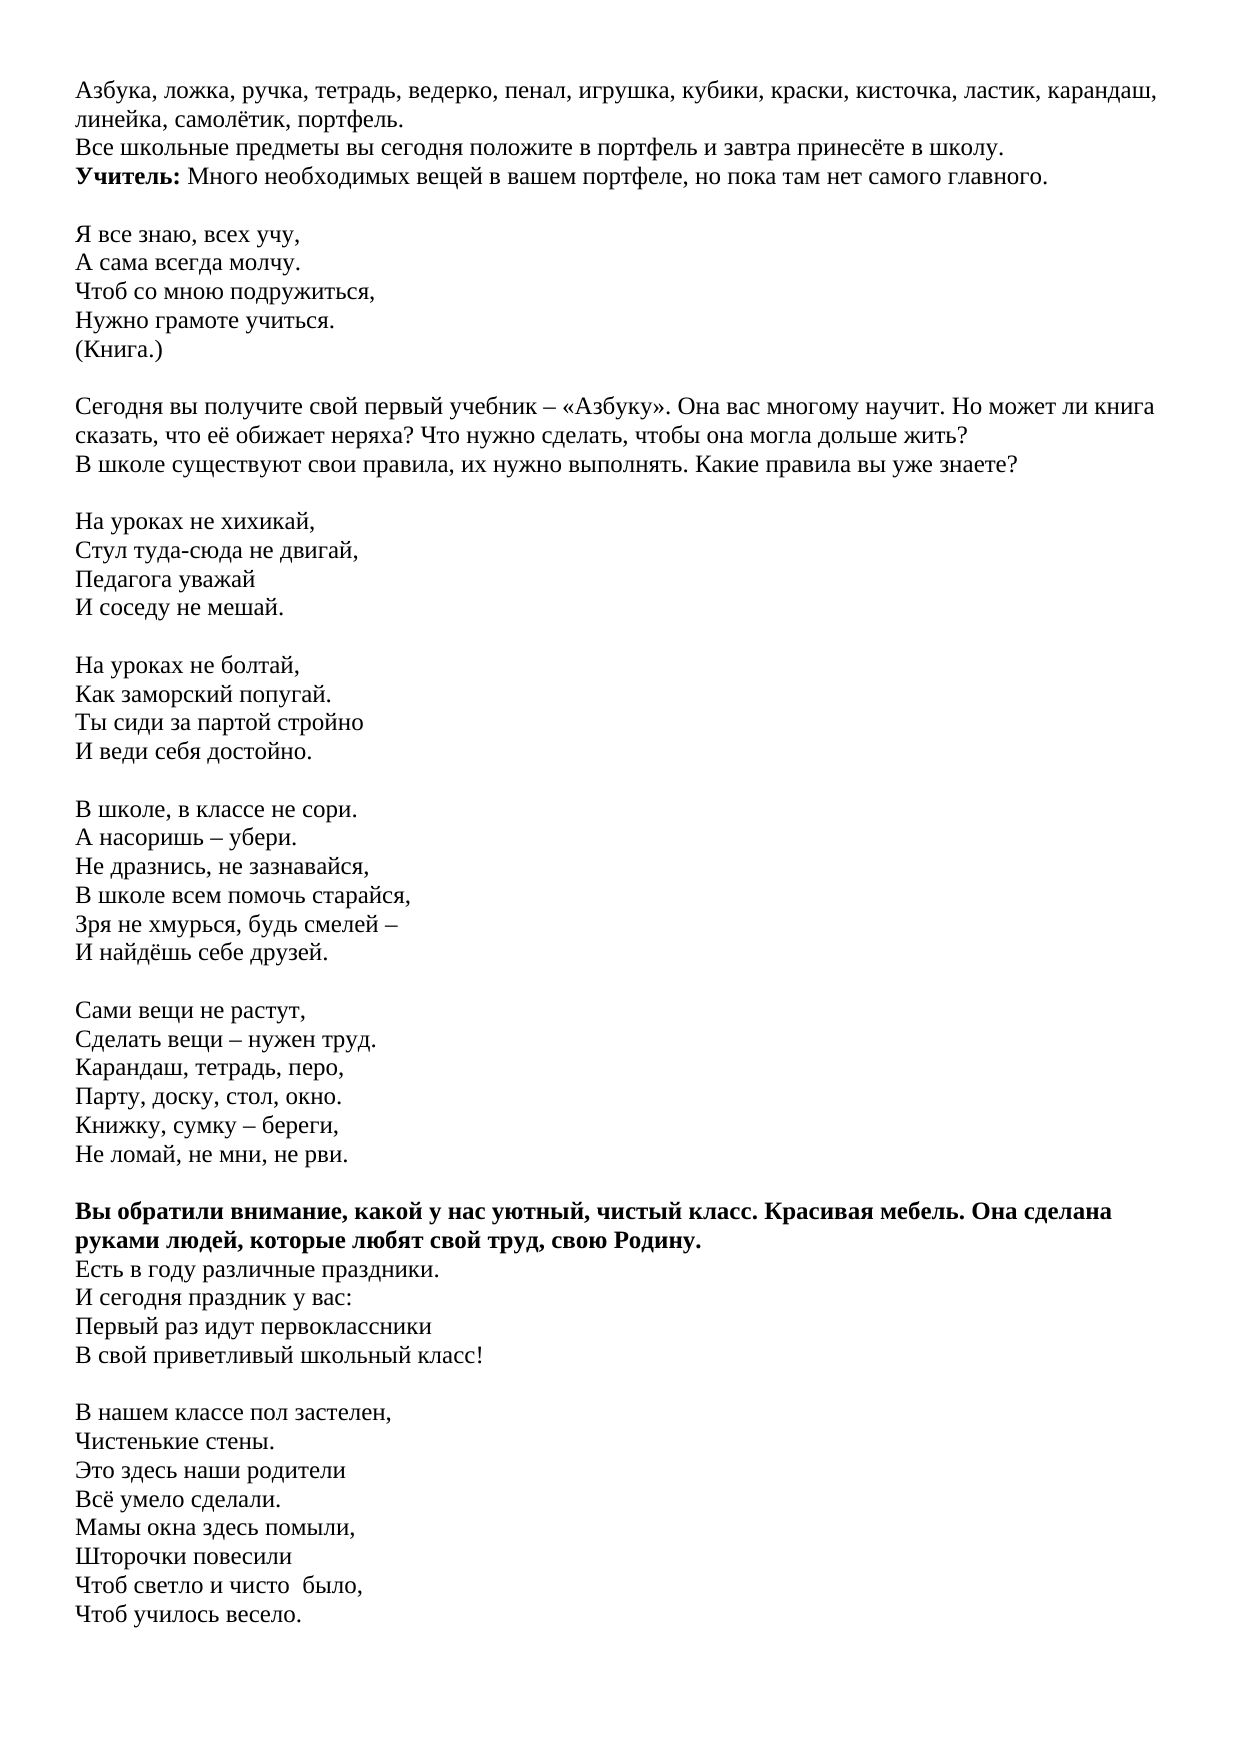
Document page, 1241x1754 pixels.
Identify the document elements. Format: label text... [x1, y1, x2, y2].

text Вы обратили внимание, какой у нас уютный, чистый класс. Красивая мебель. Она сделана руками людей, которые любят свой труд, свою Родину. [75, 1196, 1165, 1254]
text А сама всегда молчу. [75, 247, 1165, 276]
text Чистенькие стены. [75, 1426, 1165, 1455]
text Чтоб со мною подружиться, [75, 276, 1165, 305]
text В свой приветливый школьный класс! [75, 1340, 1165, 1369]
text В школе, в классе не сори. [75, 794, 1165, 822]
text Первый раз идут первоклассники [75, 1311, 1165, 1340]
text Как заморский попугай. [75, 679, 1165, 707]
text Чтоб училось весело. [75, 1599, 1165, 1627]
text На уроках не хихикай, [75, 506, 1165, 535]
text На уроках не болтай, [75, 650, 1165, 679]
text И соседу не мешай. [75, 592, 1165, 621]
text Стул туда-сюда не двигай, [75, 535, 1165, 564]
text И сегодня праздник у вас: [75, 1282, 1165, 1311]
text Зря не хмурься, будь смелей – [75, 909, 1165, 937]
text И веди себя достойно. [75, 736, 1165, 765]
text Шторочки повесили [75, 1541, 1165, 1570]
text Нужно грамоте учиться. [75, 305, 1165, 334]
text Азбука, ложка, ручка, тетрадь, ведерко, пенал, игрушка, кубики, краски, кисточка, ластик, карандаш, линейка, самолётик, портфель. [75, 75, 1165, 132]
text Учитель: Много необходимых вещей в вашем портфеле, но пока там нет самого главного. [75, 161, 1165, 190]
text В школе существуют свои правила, их нужно выполнять. Какие правила вы уже знаете? [75, 449, 1165, 477]
text А насоришь – убери. [75, 822, 1165, 851]
text В школе всем помочь старайся, [75, 880, 1165, 909]
text Не дразнись, не зазнавайся, [75, 851, 1165, 880]
text Карандаш, тетрадь, перо, [75, 1052, 1165, 1081]
text (Книга.) [75, 334, 1165, 362]
text Сами вещи не растут, [75, 995, 1165, 1024]
text Все школьные предметы вы сегодня положите в портфель и завтра принесёте в школу. [75, 132, 1165, 161]
text В нашем классе пол застелен, [75, 1397, 1165, 1426]
text Сделать вещи – нужен труд. [75, 1024, 1165, 1052]
text Всё умело сделали. [75, 1484, 1165, 1512]
text Ты сиди за партой стройно [75, 707, 1165, 736]
text Парту, доску, стол, окно. [75, 1081, 1165, 1110]
text Мамы окна здесь помыли, [75, 1512, 1165, 1541]
text Есть в году различные праздники. [75, 1254, 1165, 1282]
text Сегодня вы получите свой первый учебник – «Азбуку». Она вас многому научит. Но может ли книга сказать, что её обижает неряха? Что нужно сделать, чтобы она могла дольше жить? [75, 391, 1165, 449]
text Это здесь наши родители [75, 1455, 1165, 1484]
text Не ломай, не мни, не рви. [75, 1139, 1165, 1167]
text И найдёшь себе друзей. [75, 937, 1165, 966]
text Я все знаю, всех учу, [75, 219, 1165, 247]
text Книжку, сумку – береги, [75, 1110, 1165, 1139]
text Чтоб светло и чисто было, [75, 1570, 1165, 1599]
text Педагога уважай [75, 564, 1165, 592]
